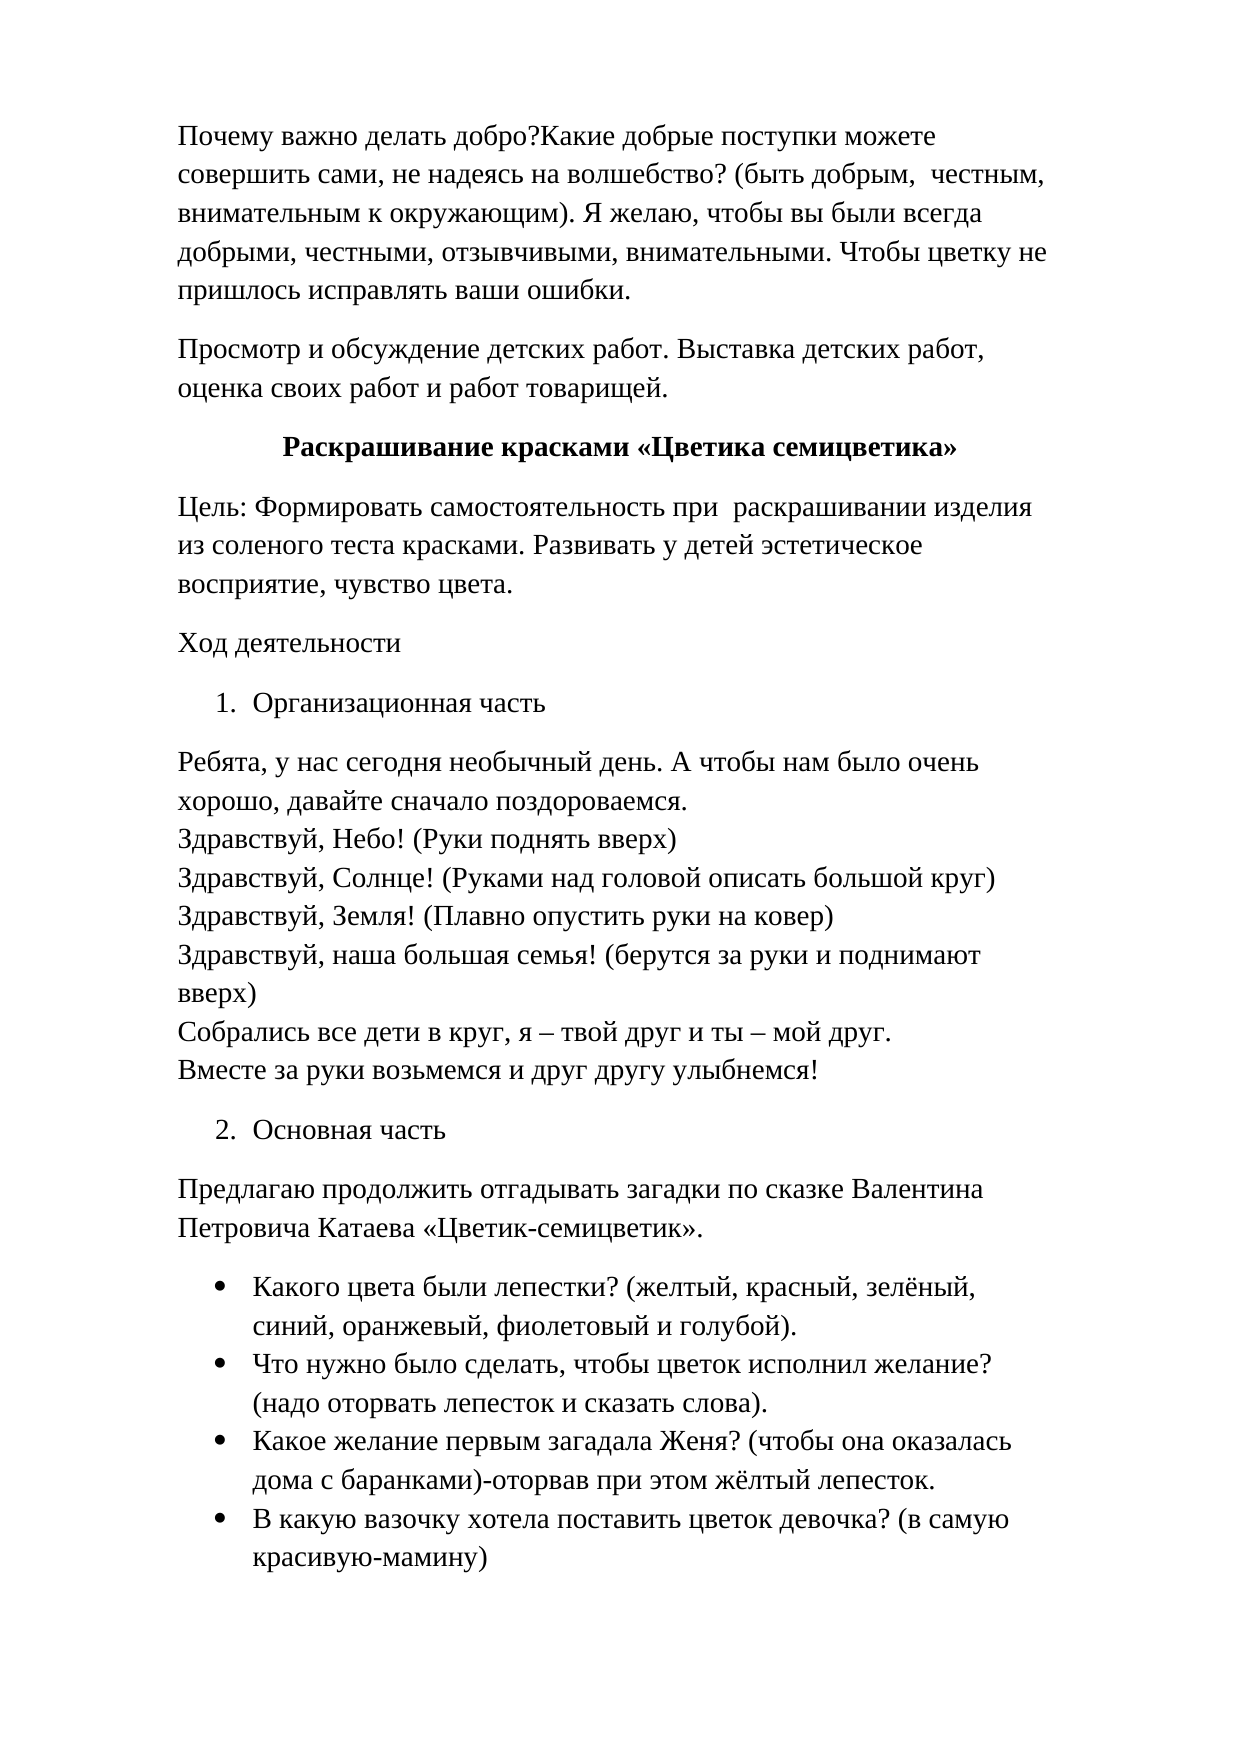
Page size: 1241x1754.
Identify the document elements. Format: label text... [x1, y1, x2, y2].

text Здравствуй, Солнце! (Руками над головой описать большой круг) [177, 860, 1063, 893]
text Здравствуй, Небо! (Руки поднять вверх) [177, 821, 1063, 855]
text Просмотр и обсуждение детских работ. Выставка детских работ, оценка своих работ и работ товарищей. [177, 332, 1063, 404]
list В какую вазочку хотела поставить цветок девочка? (в самую красивую-мамину) [215, 1501, 1063, 1573]
text Раскрашивание красками «Цветика семицветика» [177, 429, 1063, 463]
text Собрались все дети в круг, я – твой друг и ты – мой друг. [177, 1014, 1063, 1047]
list Что нужно было сделать, чтобы цветок исполнил желание? (надо оторвать лепесток и сказать слова). [215, 1346, 1063, 1418]
list Основная часть [215, 1112, 1063, 1145]
text Здравствуй, Земля! (Плавно опустить руки на ковер) [177, 898, 1063, 932]
list Какое желание первым загадала Женя? (чтобы она оказалась дома с баранками)-оторвав при этом жёлтый лепесток. [215, 1423, 1063, 1496]
text Вместе за руки возьмемся и друг другу улыбнемся! [177, 1052, 1063, 1086]
list Какого цвета были лепестки? (желтый, красный, зелёный, синий, оранжевый, фиолетовый и голубой). [215, 1269, 1063, 1341]
text Ребята, у нас сегодня необычный день. А чтобы нам было очень хорошо, давайте сначало поздороваемся. [177, 744, 1063, 816]
text Цель: Формировать самостоятельность при раскрашивании изделия из соленого теста красками. Развивать у детей эстетическое восприятие, чувство цвета. [177, 489, 1063, 599]
text Почему важно делать добро?Какие добрые поступки можете совершить сами, не надеясь на волшебство? (быть добрым, честным, внимательным к окружающим). Я желаю, чтобы вы были всегда добрыми, честными, отзывчивыми, внимательными. Чтобы цветку не пришлось исправлять ваши ошибки. [177, 118, 1063, 306]
list Организационная часть [215, 685, 1063, 718]
text Ход деятельности [177, 625, 1063, 659]
text Здравствуй, наша большая семья! (берутся за руки и поднимают вверх) [177, 937, 1063, 1009]
text Предлагаю продолжить отгадывать загадки по сказке Валентина Петровича Катаева «Цветик-семицветик». [177, 1171, 1063, 1243]
